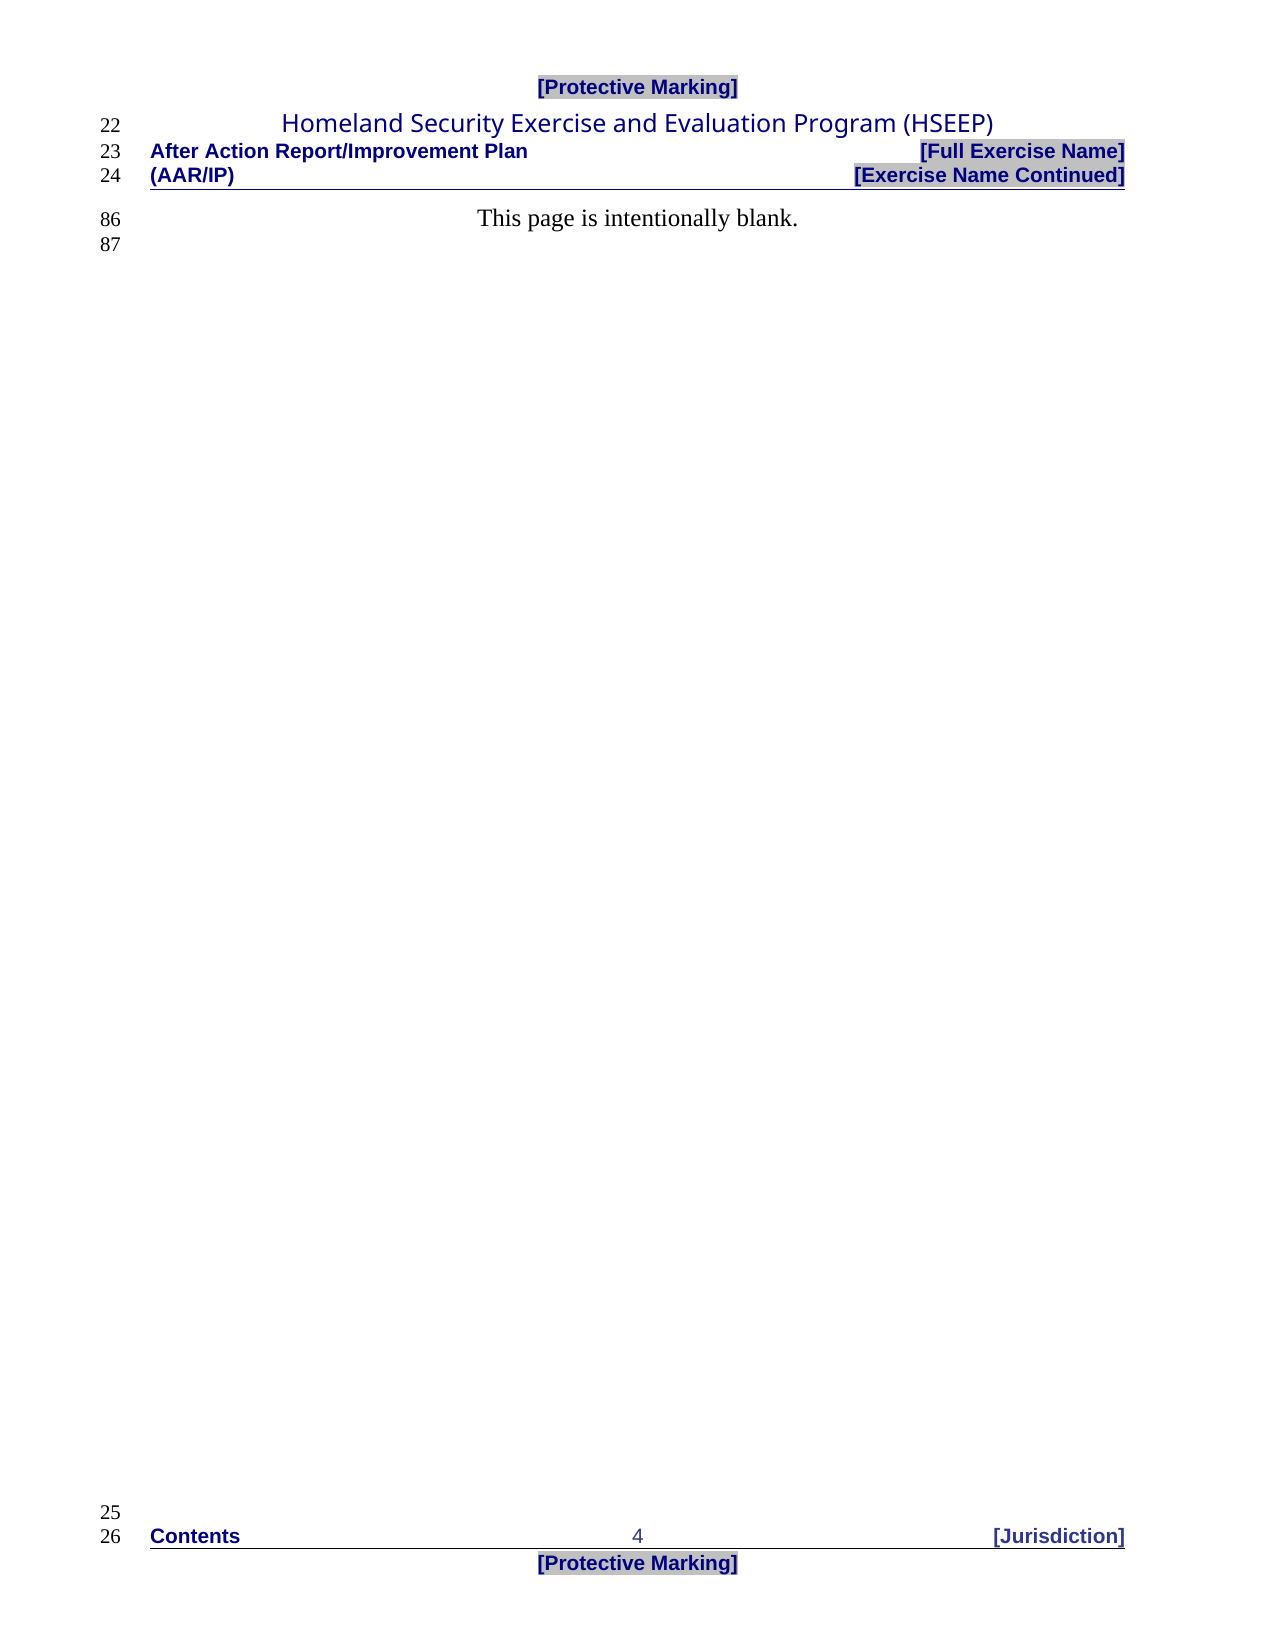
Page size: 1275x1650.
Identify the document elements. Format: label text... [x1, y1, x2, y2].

text This page is intentionally blank. [150, 203, 1125, 232]
